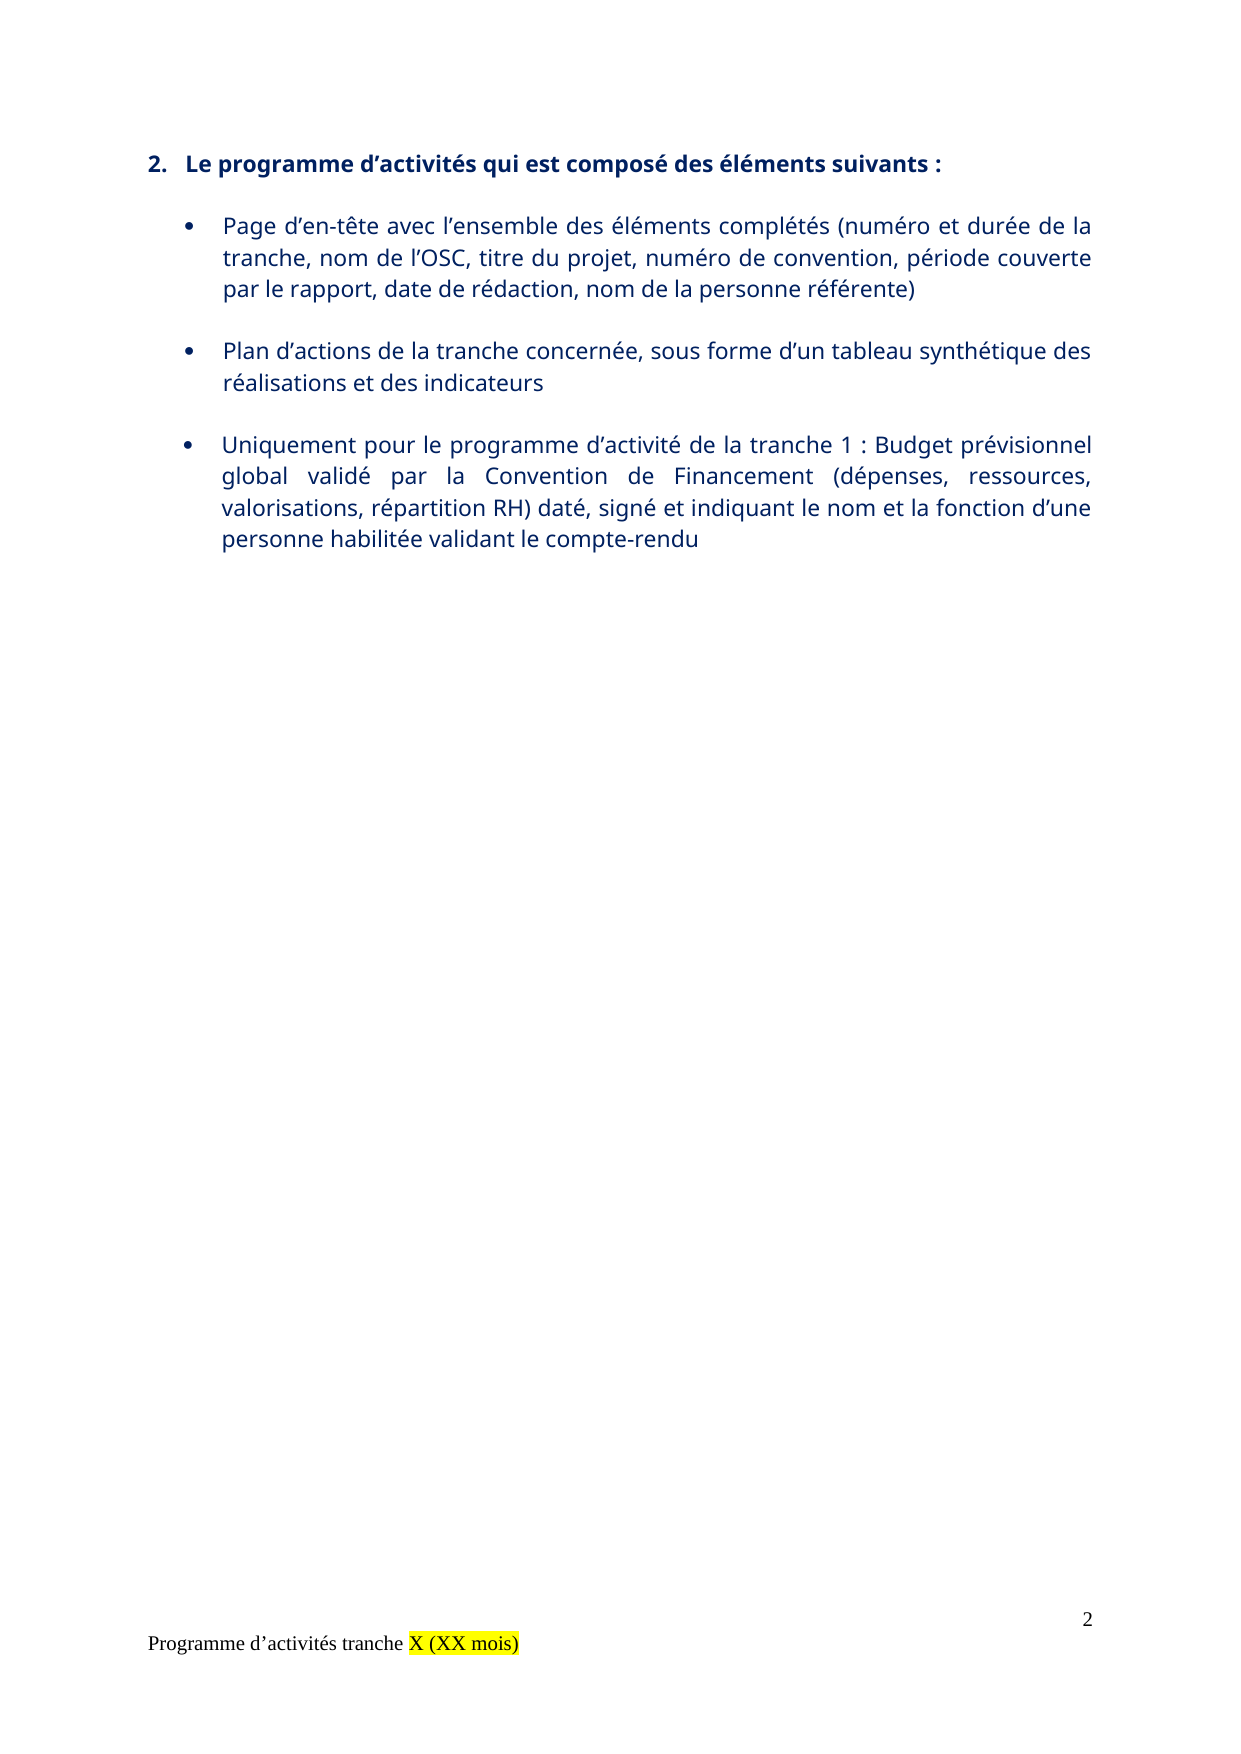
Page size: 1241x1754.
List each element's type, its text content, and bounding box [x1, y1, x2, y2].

list Uniquement pour le programme d’activité de la tranche 1 : Budget prévisionnel global validé par la Convention de Financement (dépenses, ressources, valorisations, répartition RH) daté, signé et indiquant le nom et la fonction d’une personne habilitée validant le compte-rendu [184, 429, 1092, 554]
list Plan d’actions de la tranche concernée, sous forme d’un tableau synthétique des réalisations et des indicateurs [185, 335, 1092, 398]
list Le programme d’activités qui est composé des éléments suivants : [148, 148, 1092, 179]
list Page d’en-tête avec l’ensemble des éléments complétés (numéro et durée de la tranche, nom de l’OSC, titre du projet, numéro de convention, période couverte par le rapport, date de rédaction, nom de la personne référente) [185, 210, 1092, 304]
